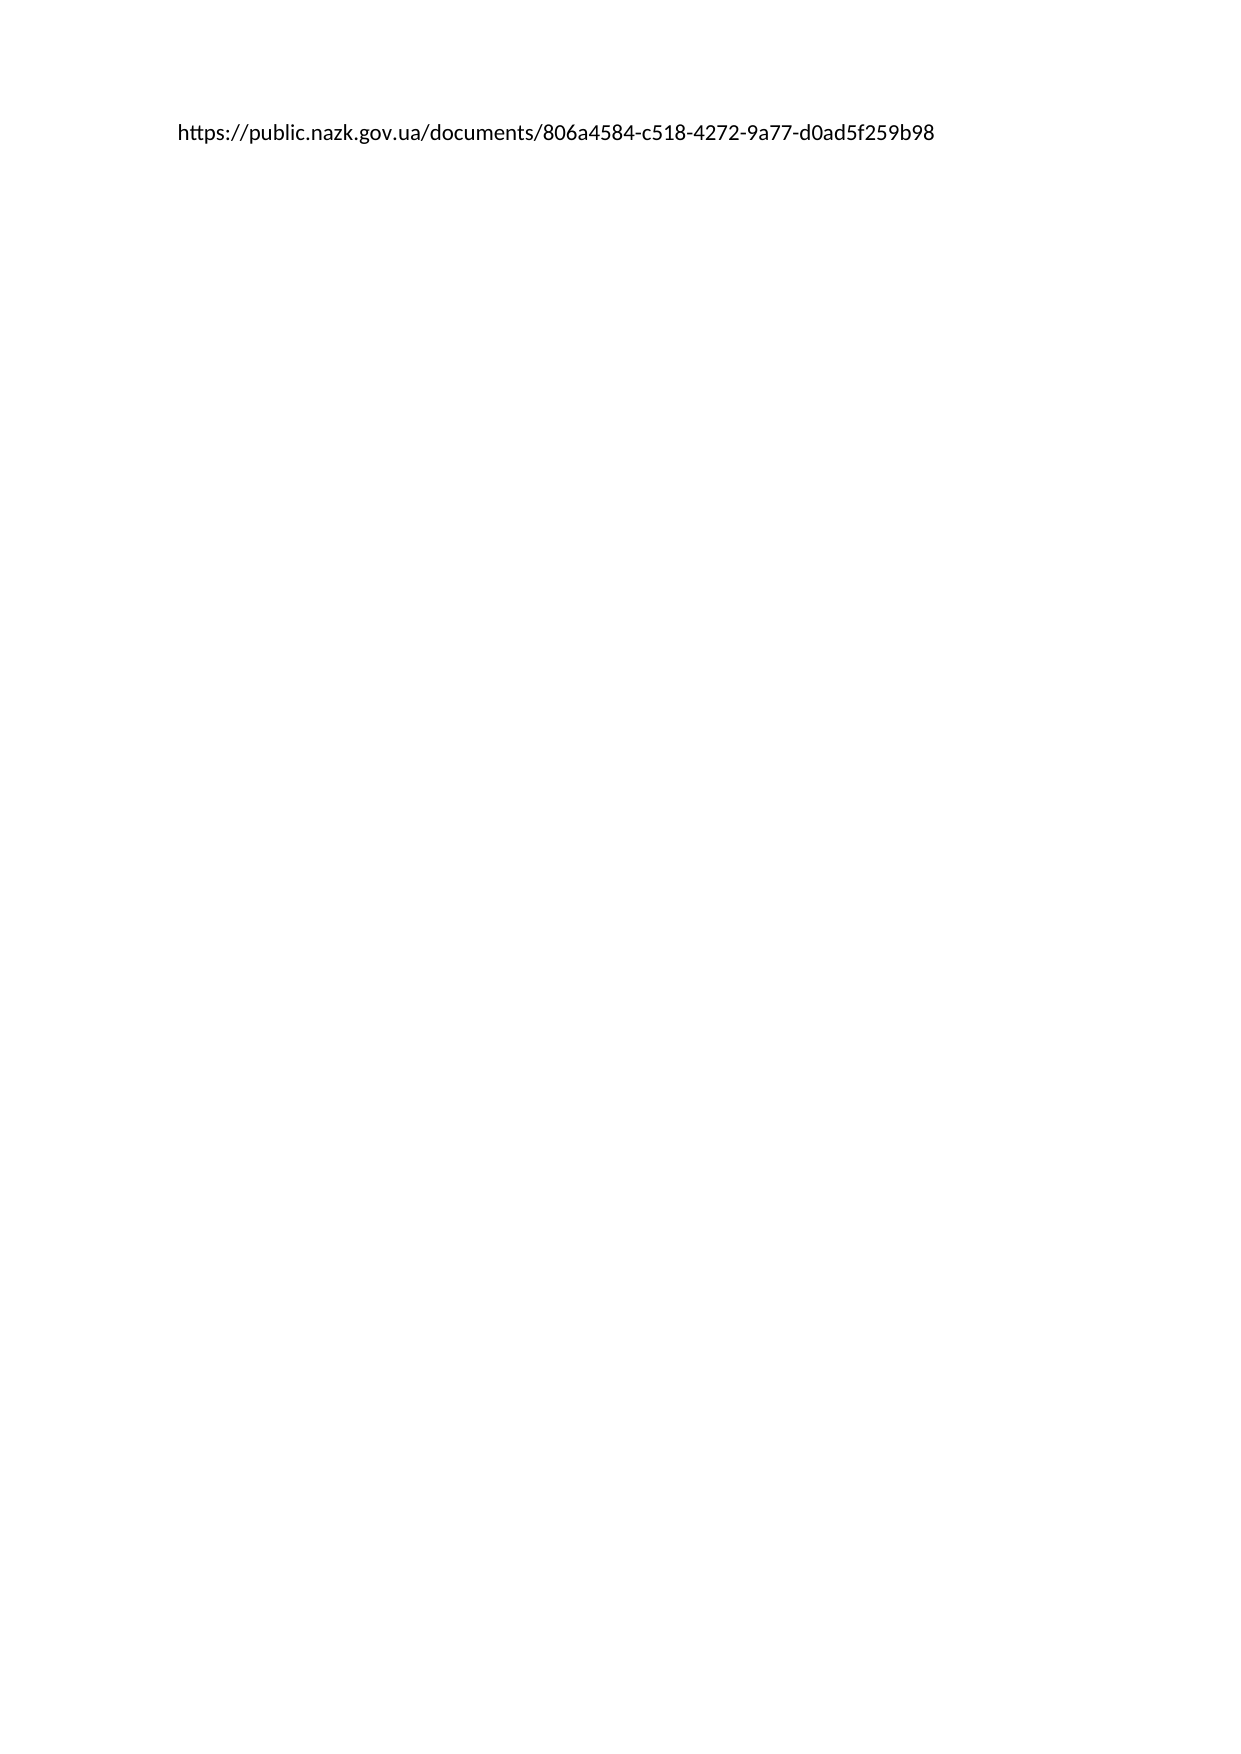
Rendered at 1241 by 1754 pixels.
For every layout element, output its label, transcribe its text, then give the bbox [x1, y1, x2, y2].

text https://public.nazk.gov.ua/documents/806a4584-c518-4272-9a77-d0ad5f259b98 [177, 118, 1152, 146]
